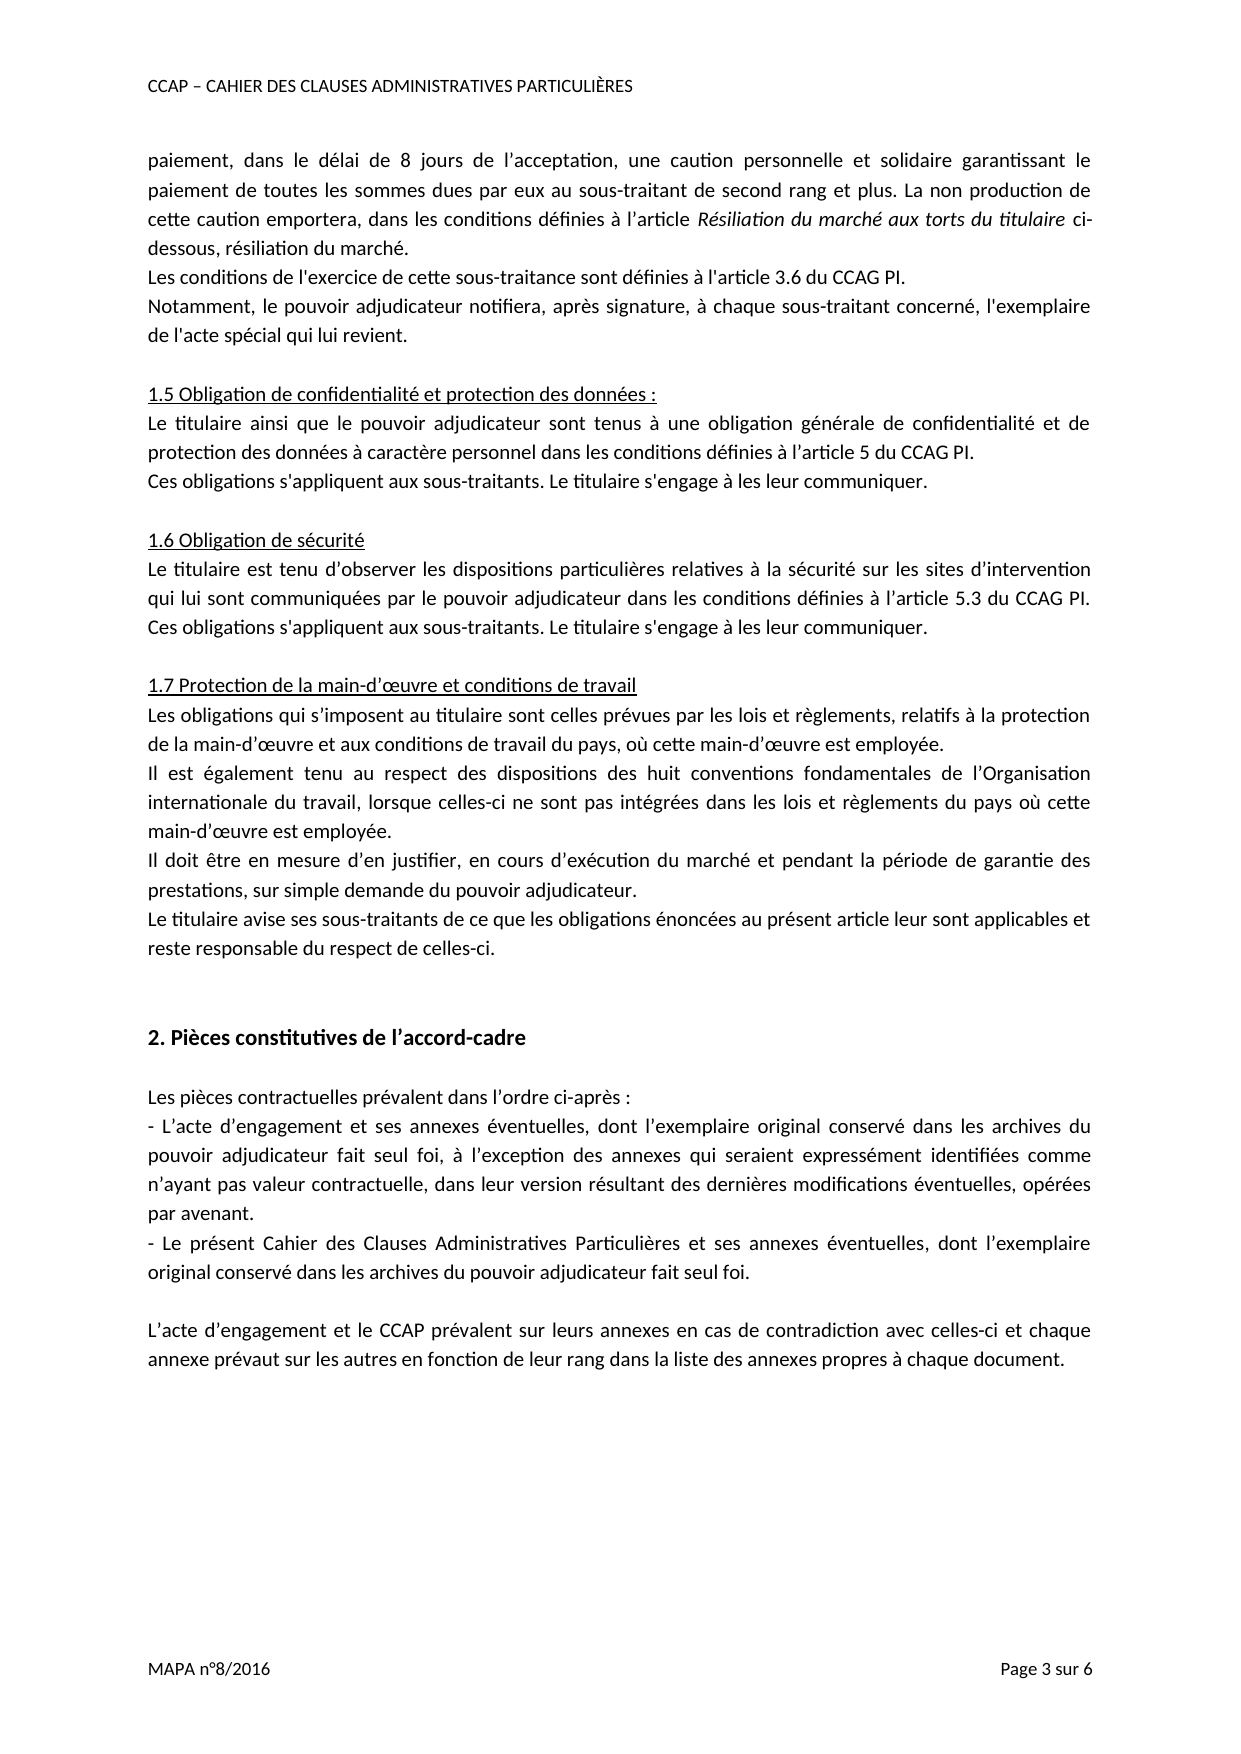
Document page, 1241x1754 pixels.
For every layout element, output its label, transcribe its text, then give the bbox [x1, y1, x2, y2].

text Le titulaire avise ses sous-traitants de ce que les obligations énoncées au présent article leur sont applicables et reste responsable du respect de celles-ci. [148, 906, 1093, 961]
text Les obligations qui s’imposent au titulaire sont celles prévues par les lois et règlements, relatifs à la protection de la main-d’œuvre et aux conditions de travail du pays, où cette main-d’œuvre est employée. [148, 702, 1093, 756]
text Les conditions de l'exercice de cette sous-traitance sont définies à l'article 3.6 du CCAG PI. [148, 264, 1093, 290]
text Le titulaire est tenu d’observer les dispositions particulières relatives à la sécurité sur les sites d’intervention qui lui sont communiquées par le pouvoir adjudicateur dans les conditions définies à l’article 5.3 du CCAG PI. Ces obligations s'appliquent aux sous-traitants. Le titulaire s'engage à les leur communiquer. [148, 556, 1093, 640]
text L’acte d’engagement et le CCAP prévalent sur leurs annexes en cas de contradiction avec celles-ci et chaque annexe prévaut sur les autres en fonction de leur rang dans la liste des annexes propres à chaque document. [148, 1317, 1093, 1372]
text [148, 148, 1093, 261]
text Il est également tenu au respect des dispositions des huit conventions fondamentales de l’Organisation internationale du travail, lorsque celles-ci ne sont pas intégrées dans les lois et règlements du pays où cette main-d’œuvre est employée. [148, 760, 1093, 844]
text - L’acte d’engagement et ses annexes éventuelles, dont l’exemplaire original conservé dans les archives du pouvoir adjudicateur fait seul foi, à l’exception des annexes qui seraient expressément identifiées comme n’ayant pas valeur contractuelle, dans leur version résultant des dernières modifications éventuelles, opérées par avenant. [148, 1113, 1093, 1226]
text 2. Pièces constitutives de l’accord-cadre [148, 1023, 1093, 1051]
text 1.7 Protection de la main-d’œuvre et conditions de travail [148, 673, 1093, 698]
text Le titulaire ainsi que le pouvoir adjudicateur sont tenus à une obligation générale de confidentialité et de protection des données à caractère personnel dans les conditions définies à l’article 5 du CCAG PI. [148, 410, 1093, 465]
text Notamment, le pouvoir adjudicateur notifiera, après signature, à chaque sous-traitant concerné, l'exemplaire de l'acte spécial qui lui revient. [148, 293, 1093, 348]
text Les pièces contractuelles prévalent dans l’ordre ci-après : [148, 1084, 1093, 1109]
text Ces obligations s'appliquent aux sous-traitants. Le titulaire s'engage à les leur communiquer. [148, 468, 1093, 494]
text Il doit être en mesure d’en justifier, en cours d’exécution du marché et pendant la période de garantie des prestations, sur simple demande du pouvoir adjudicateur. [148, 848, 1093, 902]
text 1.5 Obligation de confidentialité et protection des données : [148, 381, 1093, 406]
text 1.6 Obligation de sécurité [148, 527, 1093, 552]
text - Le présent Cahier des Clauses Administratives Particulières et ses annexes éventuelles, dont l’exemplaire original conservé dans les archives du pouvoir adjudicateur fait seul foi. [148, 1230, 1093, 1284]
